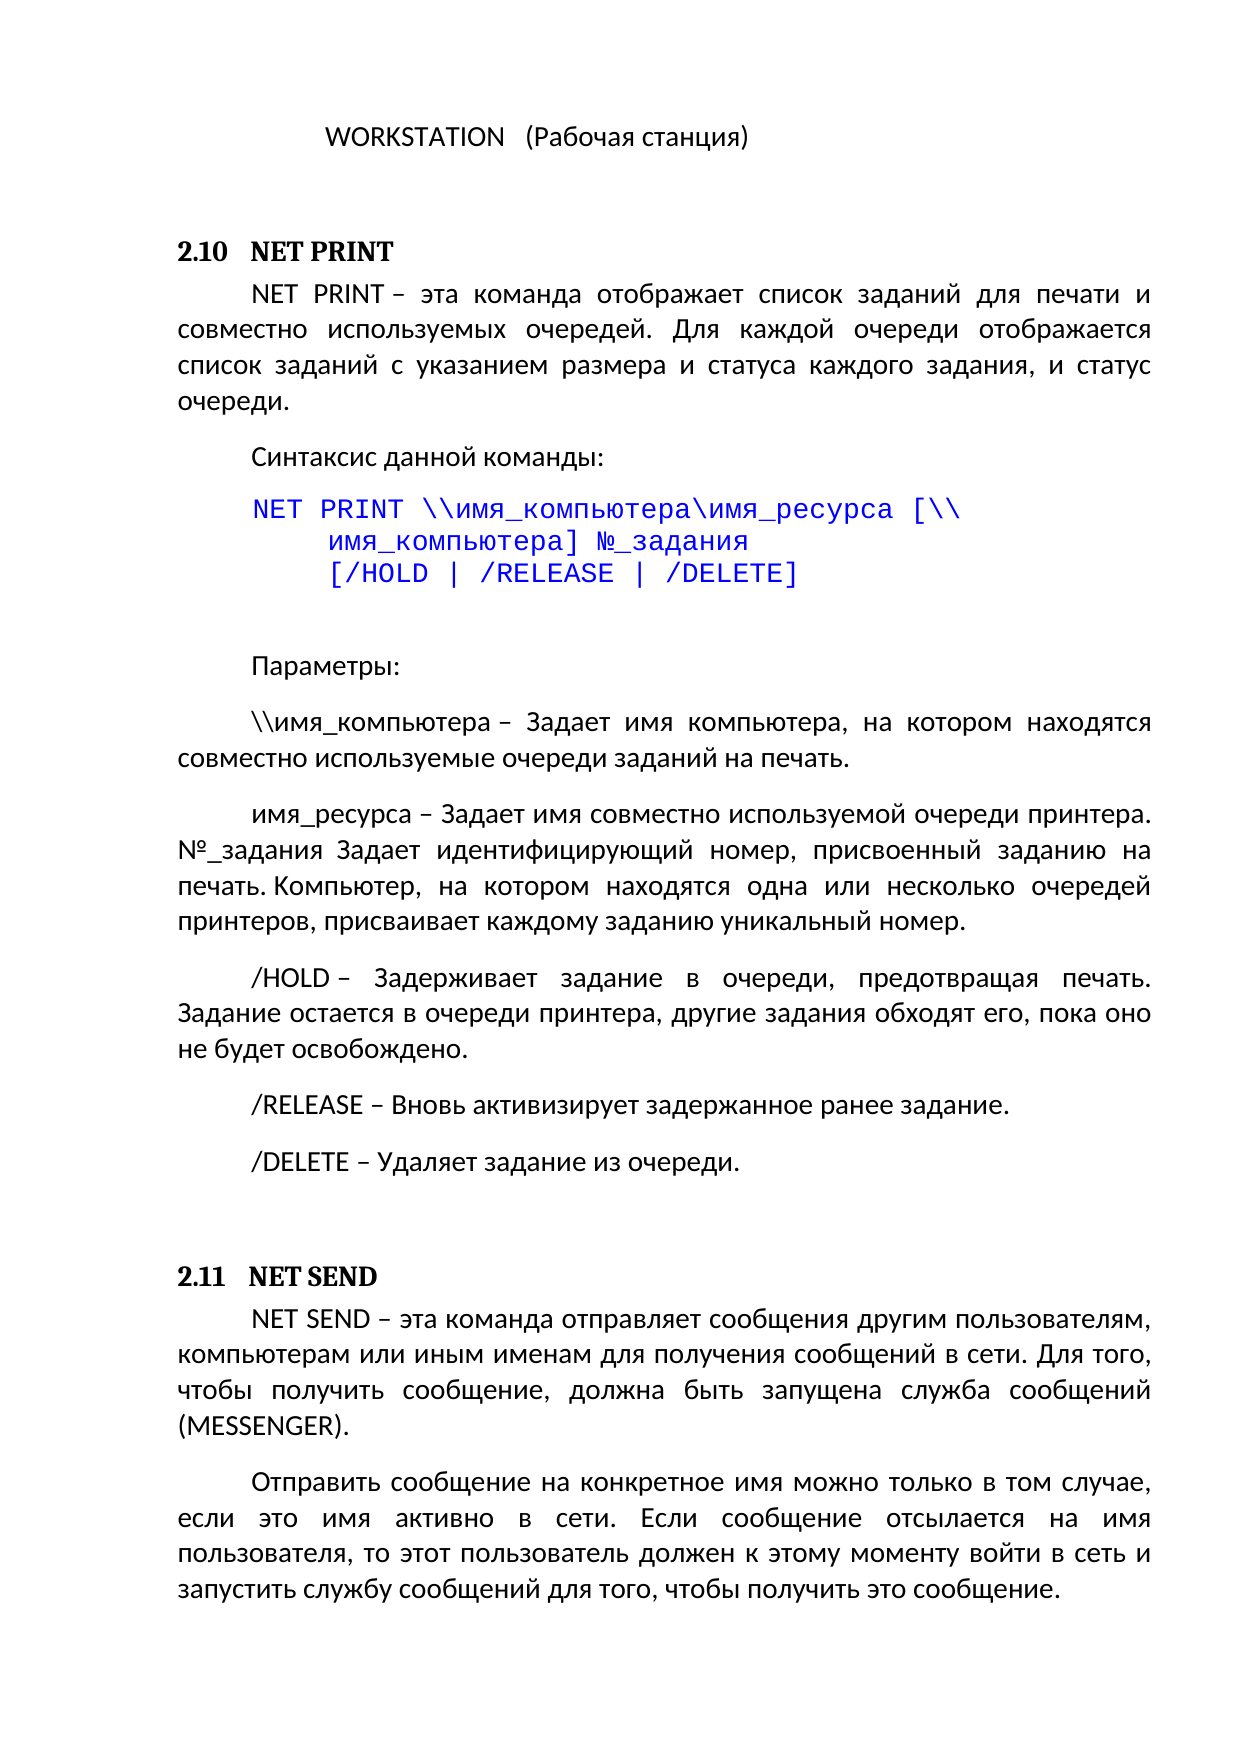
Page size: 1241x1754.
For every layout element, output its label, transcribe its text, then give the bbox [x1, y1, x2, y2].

subtitle 2.11 NET SEND [177, 1260, 1152, 1293]
text /RELEASE – Вновь активизирует задержанное ранее задание. [177, 1086, 1152, 1122]
text /DELETE – Удаляет задание из очереди. [177, 1143, 1152, 1178]
text NET SEND – эта команда отправляет сообщения другим пользователям, компьютерам или иным именам для получения сообщений в сети. Для того, чтобы получить сообщение, должна быть запущена служба сообщений (MESSENGER). [177, 1300, 1152, 1442]
subtitle 2.10 NET PRINT [177, 235, 1152, 269]
text Отправить сообщение на конкретное имя можно только в том случае, если это имя активно в сети. Если сообщение отсылается на имя пользователя, то этот пользователь должен к этому моменту войти в сеть и запустить службу сообщений для того, чтобы получить это сообщение. [177, 1463, 1152, 1606]
text NET PRINT – эта команда отображает список заданий для печати и совместно используемых очередей. Для каждой очереди отображается список заданий с указанием размера и статуса каждого задания, и статус очереди. [177, 275, 1152, 417]
text Параметры: [177, 647, 1152, 682]
text \\имя_компьютера – Задает имя компьютера, на котором находятся совместно используемые очереди заданий на печать. [177, 703, 1152, 774]
text /HOLD – Задерживает задание в очереди, предотвращая печать. Задание остается в очереди принтера, другие задания обходят его, пока оно не будет освобождено. [177, 959, 1152, 1066]
text NET PRINT \\имя_компьютера\имя_ресурса [\\имя_компьютера] №_задания [/HOLD | /RELEASE | /DELETE] [252, 495, 1152, 590]
text Синтаксис данной команды: [177, 438, 1152, 474]
text WORKSTATION (Рабочая станция) [251, 118, 1152, 154]
text имя_ресурса – Задает имя совместно используемой очереди принтера. №_задания Задает идентифицирующий номер, присвоенный заданию на печать. Kомпьютер, на котором находятся одна или несколько очередей принтеров, присваивает каждому заданию уникальный номер. [177, 795, 1152, 938]
